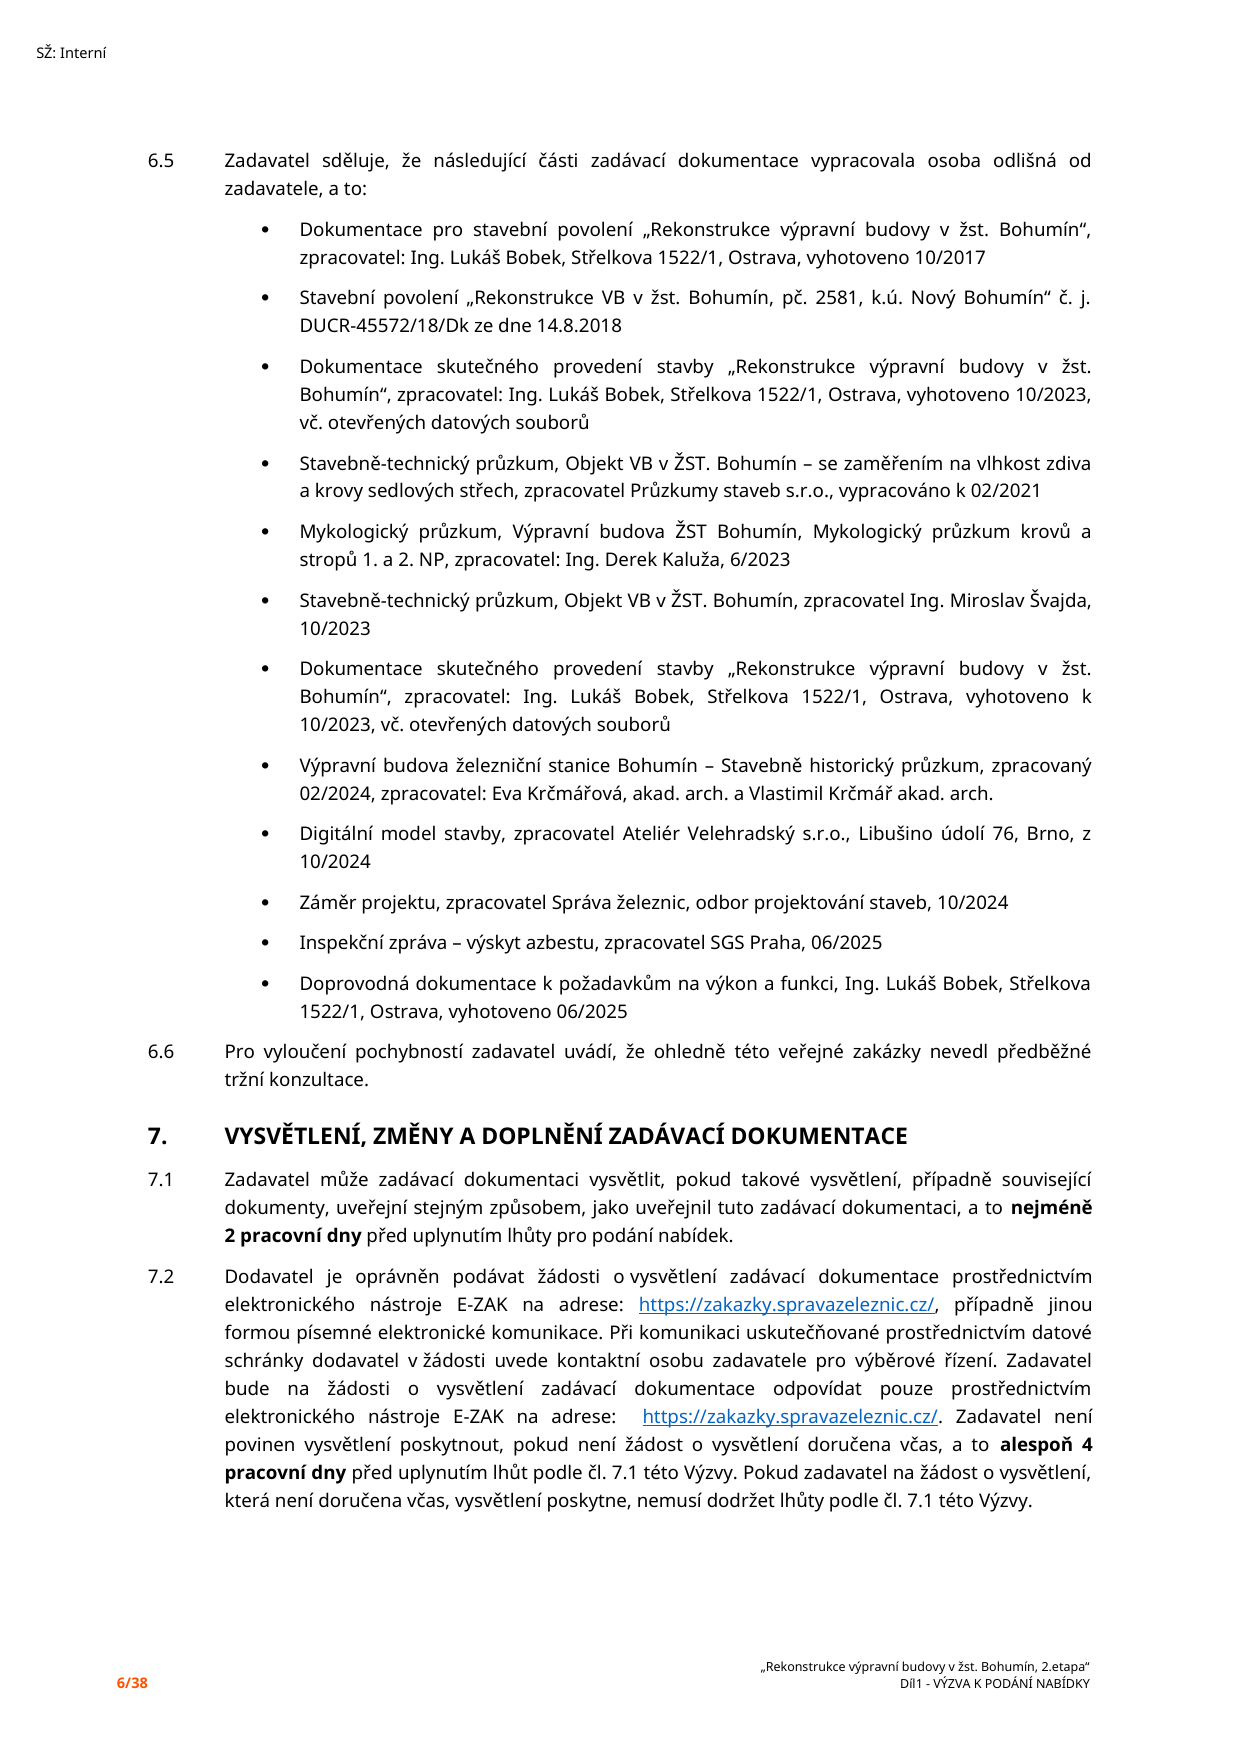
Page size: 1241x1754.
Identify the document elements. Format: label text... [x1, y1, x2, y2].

list Doprovodná dokumentace k požadavkům na výkon a funkci, Ing. Lukáš Bobek, Střelkova 1522/1, Ostrava, vyhotoveno 06/2025 [262, 970, 1093, 1024]
text VYSVĚTLENÍ, ZMĚNY A DOPLNĚNÍ ZADÁVACÍ DOKUMENTACE [148, 1120, 1093, 1151]
text Dodavatel je oprávněn podávat žádosti o vysvětlení zadávací dokumentace prostřednictvím elektronického nástroje E-ZAK na adrese: https://zakazky.spravazeleznic.cz/, případně jinou formou písemné elektronické komunikace. Při komunikaci uskutečňované prostřednictvím datové schránky dodavatel v žádosti uvede kontaktní osobu zadavatele pro výběrové řízení. Zadavatel bude na žádosti o vysvětlení zadávací dokumentace odpovídat pouze prostřednictvím elektronického nástroje E-ZAK na adrese: https://zakazky.spravazeleznic.cz/. Zadavatel není povinen vysvětlení poskytnout, pokud není žádost o vysvětlení doručena včas, a to alespoň 4 pracovní dny před uplynutím lhůt podle čl. 7.1 této Výzvy. Pokud zadavatel na žádost o vysvětlení, která není doručena včas, vysvětlení poskytne, nemusí dodržet lhůty podle čl. 7.1 této Výzvy. [148, 1263, 1093, 1513]
list Dokumentace pro stavební povolení „Rekonstrukce výpravní budovy v žst. Bohumín“, zpracovatel: Ing. Lukáš Bobek, Střelkova 1522/1, Ostrava, vyhotoveno 10/2017 [262, 216, 1093, 270]
list Stavebně-technický průzkum, Objekt VB v ŽST. Bohumín, zpracovatel Ing. Miroslav Švajda, 10/2023 [262, 587, 1093, 640]
list Dokumentace skutečného provedení stavby „Rekonstrukce výpravní budovy v žst. Bohumín“, zpracovatel: Ing. Lukáš Bobek, Střelkova 1522/1, Ostrava, vyhotoveno 10/2023, vč. otevřených datových souborů [262, 353, 1093, 435]
list Záměr projektu, zpracovatel Správa železnic, odbor projektování staveb, 10/2024 [262, 889, 1093, 914]
list Výpravní budova železniční stanice Bohumín – Stavebně historický průzkum, zpracovaný 02/2024, zpracovatel: Eva Krčmářová, akad. arch. a Vlastimil Krčmář akad. arch. [262, 752, 1093, 806]
text Pro vyloučení pochybností zadavatel uvádí, že ohledně této veřejné zakázky nevedl předběžné tržní konzultace. [148, 1039, 1093, 1092]
list Mykologický průzkum, Výpravní budova ŽST Bohumín, Mykologický průzkum krovů a stropů 1. a 2. NP, zpracovatel: Ing. Derek Kaluža, 6/2023 [262, 518, 1093, 572]
list Stavebně-technický průzkum, Objekt VB v ŽST. Bohumín – se zaměřením na vlhkost zdiva a krovy sedlových střech, zpracovatel Průzkumy staveb s.r.o., vypracováno k 02/2021 [262, 450, 1093, 503]
text Zadavatel může zadávací dokumentaci vysvětlit, pokud takové vysvětlení, případně související dokumenty, uveřejní stejným způsobem, jako uveřejnil tuto zadávací dokumentaci, a to nejméně 2 pracovní dny před uplynutím lhůty pro podání nabídek. [148, 1167, 1093, 1248]
list Dokumentace skutečného provedení stavby „Rekonstrukce výpravní budovy v žst. Bohumín“, zpracovatel: Ing. Lukáš Bobek, Střelkova 1522/1, Ostrava, vyhotoveno k 10/2023, vč. otevřených datových souborů [262, 655, 1093, 737]
text Zadavatel sděluje, že následující části zadávací dokumentace vypracovala osoba odlišná od zadavatele, a to: [148, 148, 1093, 201]
list Stavební povolení „Rekonstrukce VB v žst. Bohumín, pč. 2581, k.ú. Nový Bohumín“ č. j. DUCR-45572/18/Dk ze dne 14.8.2018 [262, 285, 1093, 338]
list Inspekční zpráva – výskyt azbestu, zpracovatel SGS Praha, 06/2025 [262, 929, 1093, 955]
list Digitální model stavby, zpracovatel Ateliér Velehradský s.r.o., Libušino údolí 76, Brno, z 10/2024 [262, 821, 1093, 874]
